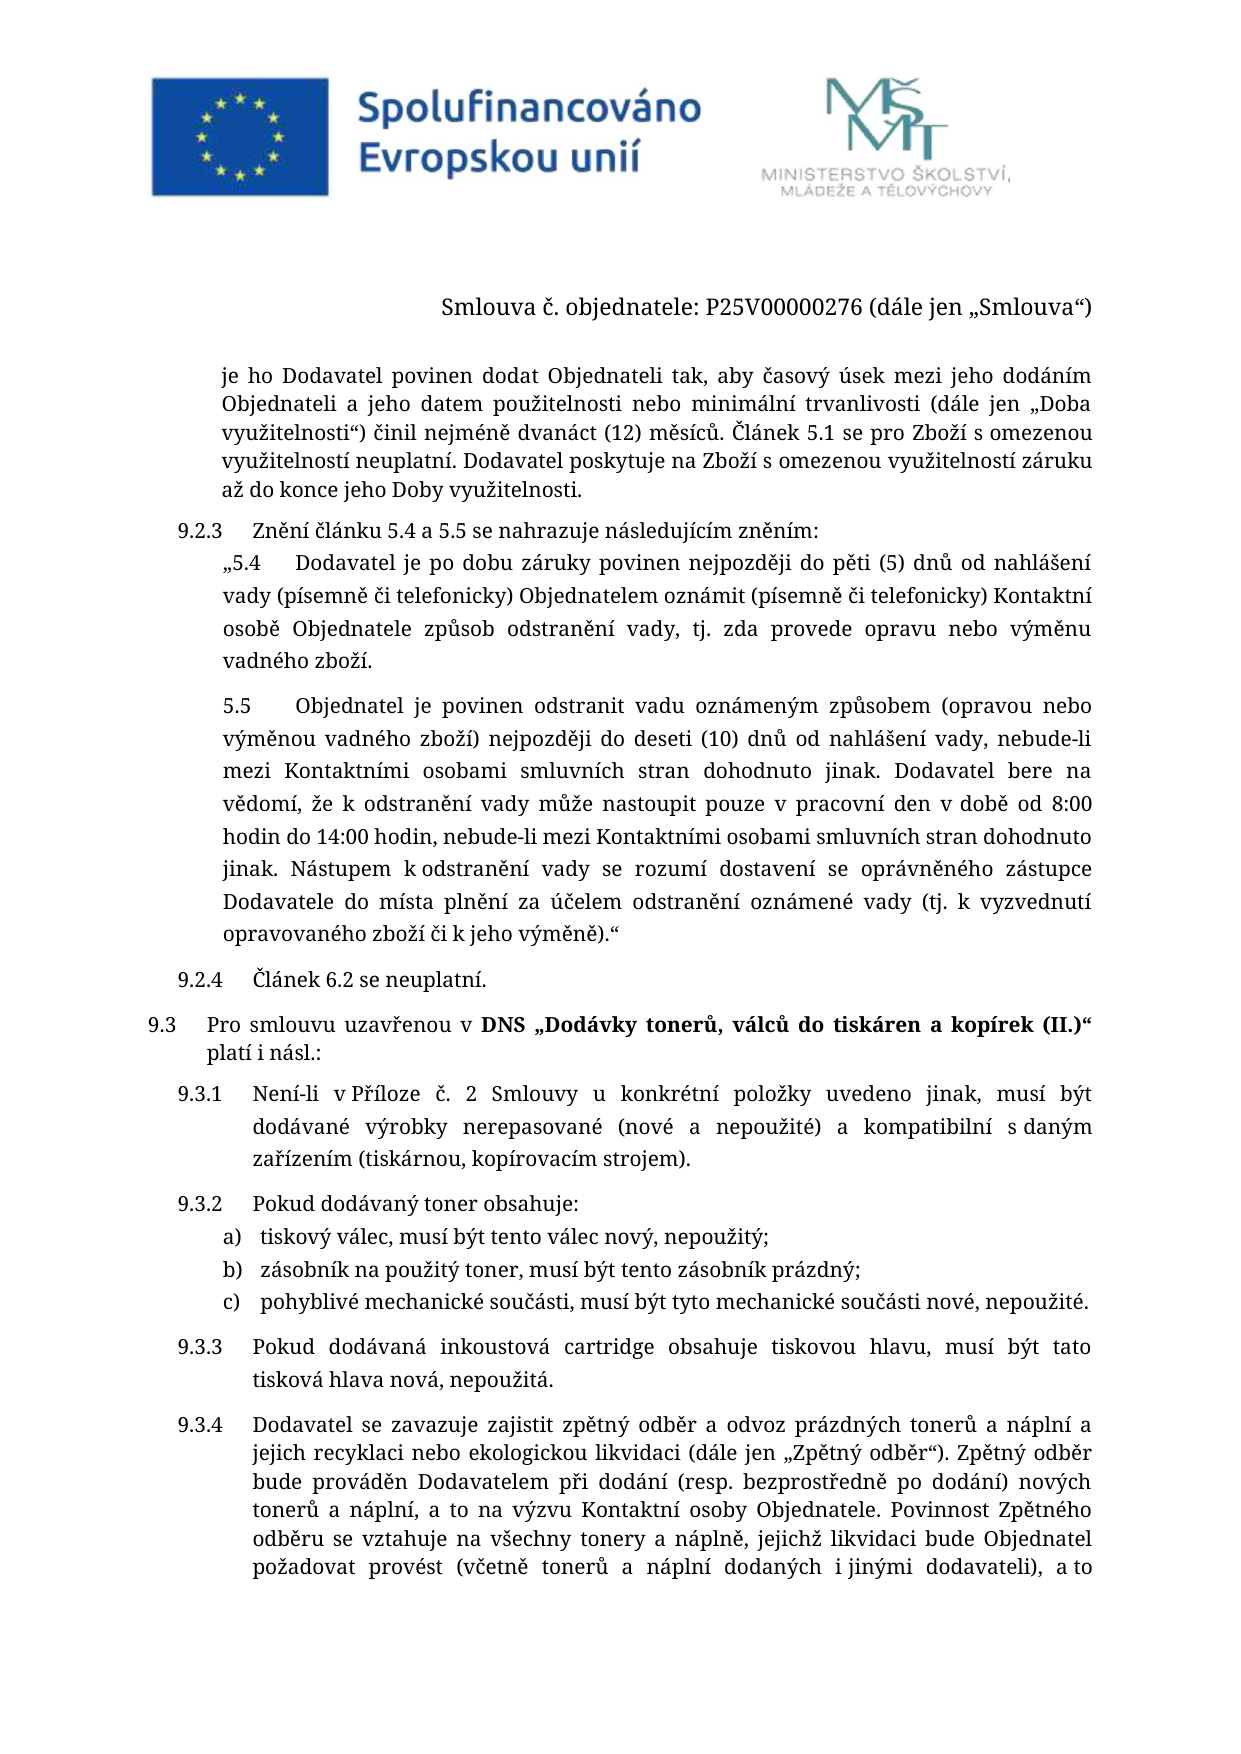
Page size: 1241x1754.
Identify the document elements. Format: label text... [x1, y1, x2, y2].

list Pokud dodávaná inkoustová cartridge obsahuje tiskovou hlavu, musí být tato tisková hlava nová, nepoužitá. [177, 1332, 1093, 1393]
list pohyblivé mechanické součásti, musí být tyto mechanické součásti nové, nepoužité. [223, 1287, 1093, 1316]
list Není-li v Příloze č. 2 Smlouvy u konkrétní položky uvedeno jinak, musí být dodávané výrobky nerepasované (nové a nepoužité) a kompatibilní s daným zařízením (tiskárnou, kopírovacím strojem). [177, 1079, 1093, 1173]
text je ho Dodavatel povinen dodat Objednateli tak, aby časový úsek mezi jeho dodáním Objednateli a jeho datem použitelnosti nebo minimální trvanlivosti (dále jen „Doba využitelnosti“) činil nejméně dvanáct (12) měsíců. Článek 5.1 se pro Zboží s omezenou využitelností neuplatní. Dodavatel poskytuje na Zboží s omezenou využitelností záruku až do konce jeho Doby využitelnosti. [221, 361, 1093, 503]
list 5.5 Objednatel je povinen odstranit vadu oznámeným způsobem (opravou nebo výměnou vadného zboží) nejpozději do deseti (10) dnů od nahlášení vady, nebude-li mezi Kontaktními osobami smluvních stran dohodnuto jinak. Dodavatel bere na vědomí, že k odstranění vady může nastoupit pouze v pracovní den v době od 8:00 hodin do 14:00 hodin, nebude-li mezi Kontaktními osobami smluvních stran dohodnuto jinak. Nástupem k odstranění vady se rozumí dostavení se oprávněného zástupce Dodavatele do místa plnění za účelem odstranění oznámené vady (tj. k vyzvednutí opravovaného zboží či k jeho výměně).“ [223, 691, 1093, 948]
list „5.4 Dodavatel je po dobu záruky povinen nejpozději do pěti (5) dnů od nahlášení vady (písemně či telefonicky) Objednatelem oznámit (písemně či telefonicky) Kontaktní osobě Objednatele způsob odstranění vady, tj. zda provede opravu nebo výměnu vadného zboží. [223, 548, 1093, 675]
list zásobník na použitý toner, musí být tento zásobník prázdný; [223, 1255, 1093, 1283]
picture [147, 73, 1012, 202]
list tiskový válec, musí být tento válec nový, nepoužitý; [223, 1222, 1093, 1251]
list Pokud dodávaný toner obsahuje: [177, 1189, 1093, 1218]
list Pro smlouvu uzavřenou v DNS „Dodávky tonerů, válců do tiskáren a kopírek (II.)“ platí i násl.: [148, 1010, 1093, 1067]
list Článek 6.2 se neuplatní. [177, 965, 1093, 993]
list Znění článku 5.4 a 5.5 se nahrazuje následujícím zněním: [177, 516, 1093, 544]
